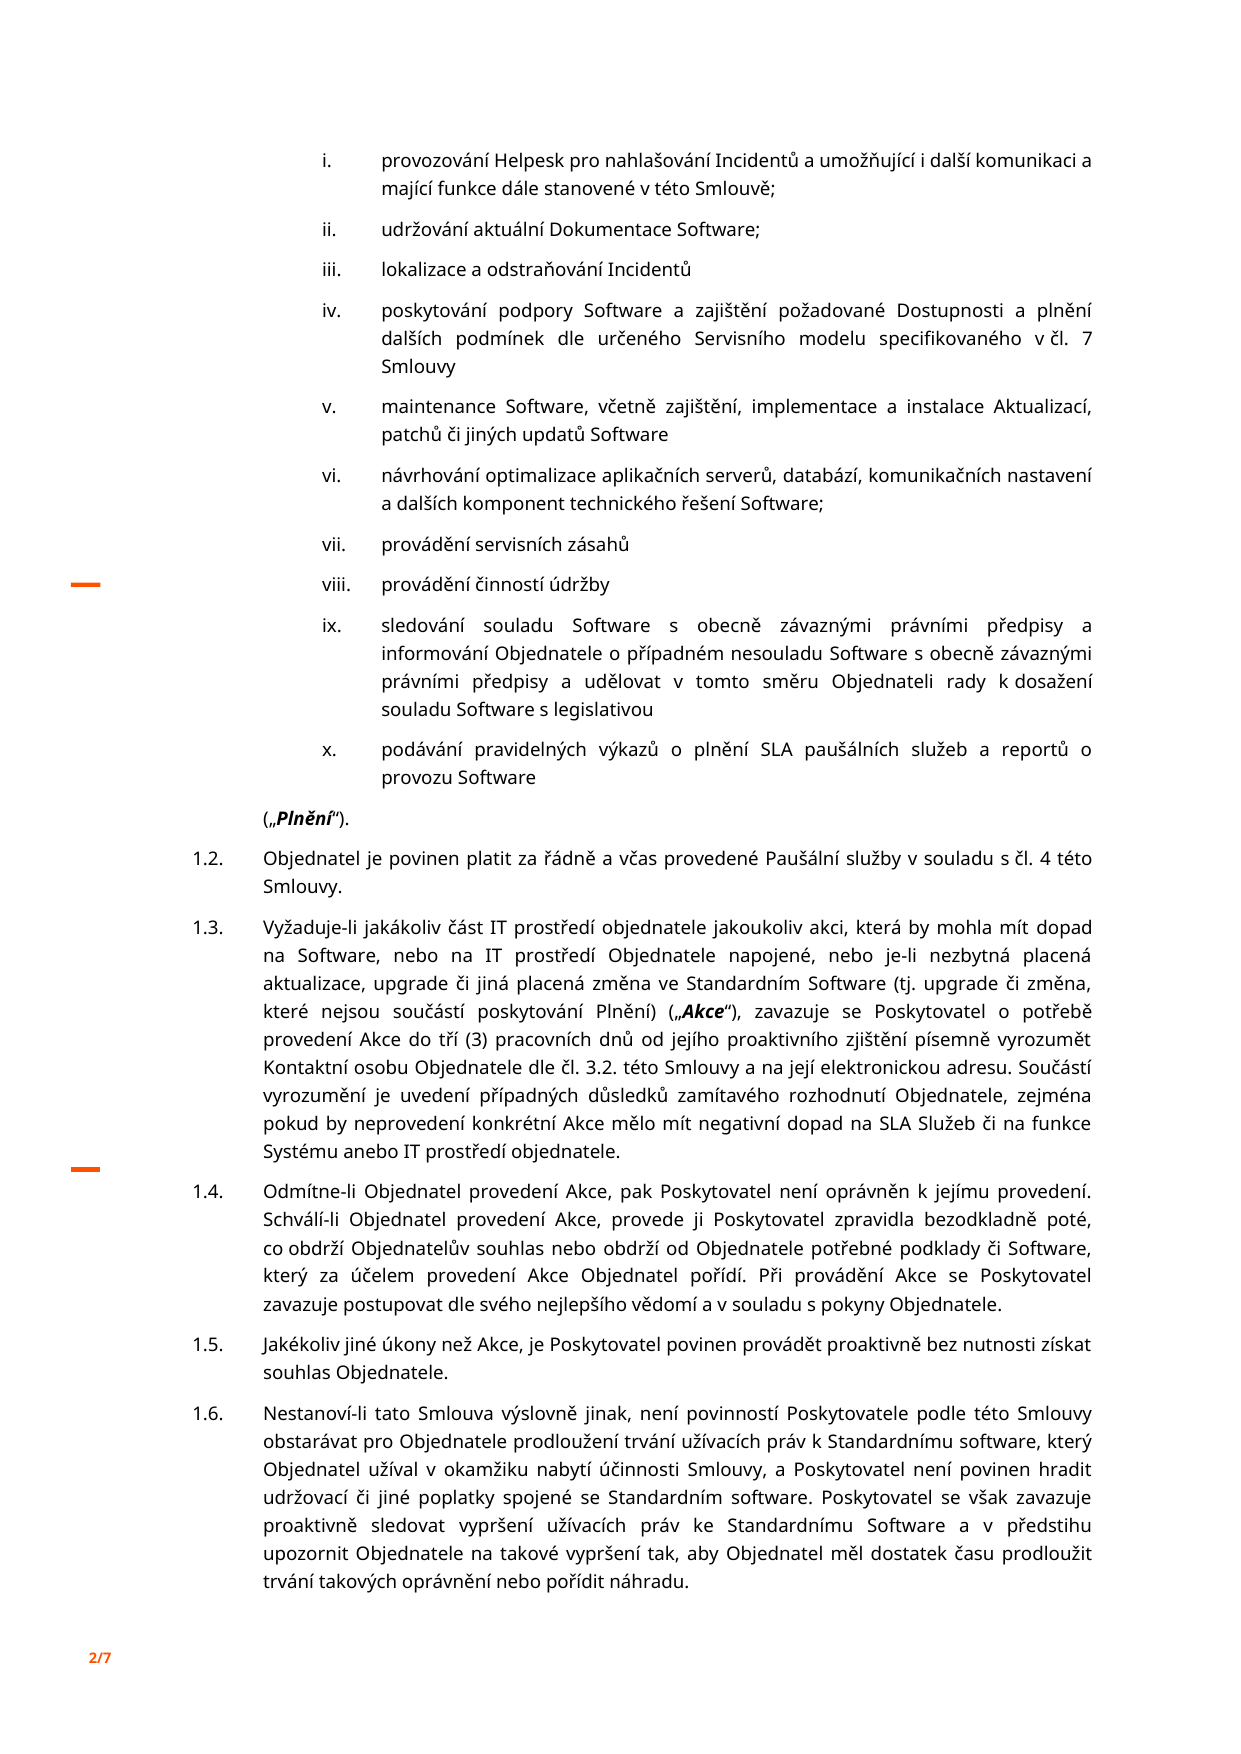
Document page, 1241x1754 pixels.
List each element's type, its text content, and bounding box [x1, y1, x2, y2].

text provádění činností údržby [322, 571, 1093, 597]
text podávání pravidelných výkazů o plnění SLA paušálních služeb a reportů o provozu Software [322, 736, 1093, 790]
text lokalizace a odstraňování Incidentů [322, 257, 1093, 282]
text sledování souladu Software s obecně závaznými právními předpisy a informování Objednatele o případném nesouladu Software s obecně závaznými právními předpisy a udělovat v tomto směru Objednateli rady k dosažení souladu Software s legislativou [322, 612, 1093, 721]
text Nestanoví-li tato Smlouva výslovně jinak, není povinností Poskytovatele podle této Smlouvy obstarávat pro Objednatele prodloužení trvání užívacích práv k Standardnímu software, který Objednatel užíval v okamžiku nabytí účinnosti Smlouvy, a Poskytovatel není povinen hradit udržovací či jiné poplatky spojené se Standardním software. Poskytovatel se však zavazuje proaktivně sledovat vypršení užívacích práv ke Standardnímu Software a v předstihu upozornit Objednatele na takové vypršení tak, aby Objednatel měl dostatek času prodloužit trvání takových oprávnění nebo pořídit náhradu. [192, 1400, 1093, 1593]
text Objednatel je povinen platit za řádně a včas provedené Paušální služby v souladu s čl. 4 této Smlouvy. [192, 846, 1093, 899]
text Odmítne-li Objednatel provedení Akce, pak Poskytovatel není oprávněn k jejímu provedení. Schválí-li Objednatel provedení Akce, provede ji Poskytovatel zpravidla bezodkladně poté, co obdrží Objednatelův souhlas nebo obdrží od Objednatele potřebné podklady či Software, který za účelem provedení Akce Objednatel pořídí. Při provádění Akce se Poskytovatel zavazuje postupovat dle svého nejlepšího vědomí a v souladu s pokyny Objednatele. [192, 1179, 1093, 1316]
text udržování aktuální Dokumentace Software; [322, 216, 1093, 242]
text provádění servisních zásahů [322, 531, 1093, 556]
text Jakékoliv jiné úkony než Akce, je Poskytovatel povinen provádět proaktivně bez nutnosti získat souhlas Objednatele. [192, 1331, 1093, 1385]
text („Plnění“). [263, 805, 1093, 831]
text provozování Helpesk pro nahlašování Incidentů a umožňující i další komunikaci a mající funkce dále stanovené v této Smlouvě; [322, 148, 1093, 201]
text Vyžaduje-li jakákoliv část IT prostředí objednatele jakoukoliv akci, která by mohla mít dopad na Software, nebo na IT prostředí Objednatele napojené, nebo je-li nezbytná placená aktualizace, upgrade či jiná placená změna ve Standardním Software (tj. upgrade či změna, které nejsou součástí poskytování Plnění) („Akce“), zavazuje se Poskytovatel o potřebě provedení Akce do tří (3) pracovních dnů od jejího proaktivního zjištění písemně vyrozumět Kontaktní osobu Objednatele dle čl. 3.2. této Smlouvy a na její elektronickou adresu. Součástí vyrozumění je uvedení případných důsledků zamítavého rozhodnutí Objednatele, zejména pokud by neprovedení konkrétní Akce mělo mít negativní dopad na SLA Služeb či na funkce Systému anebo IT prostředí objednatele. [192, 914, 1093, 1164]
text maintenance Software, včetně zajištění, implementace a instalace Aktualizací, patchů či jiných updatů Software [322, 394, 1093, 447]
text poskytování podpory Software a zajištění požadované Dostupnosti a plnění dalších podmínek dle určeného Servisního modelu specifikovaného v čl. 7 Smlouvy [322, 297, 1093, 379]
text návrhování optimalizace aplikačních serverů, databází, komunikačních nastavení a dalších komponent technického řešení Software; [322, 462, 1093, 516]
